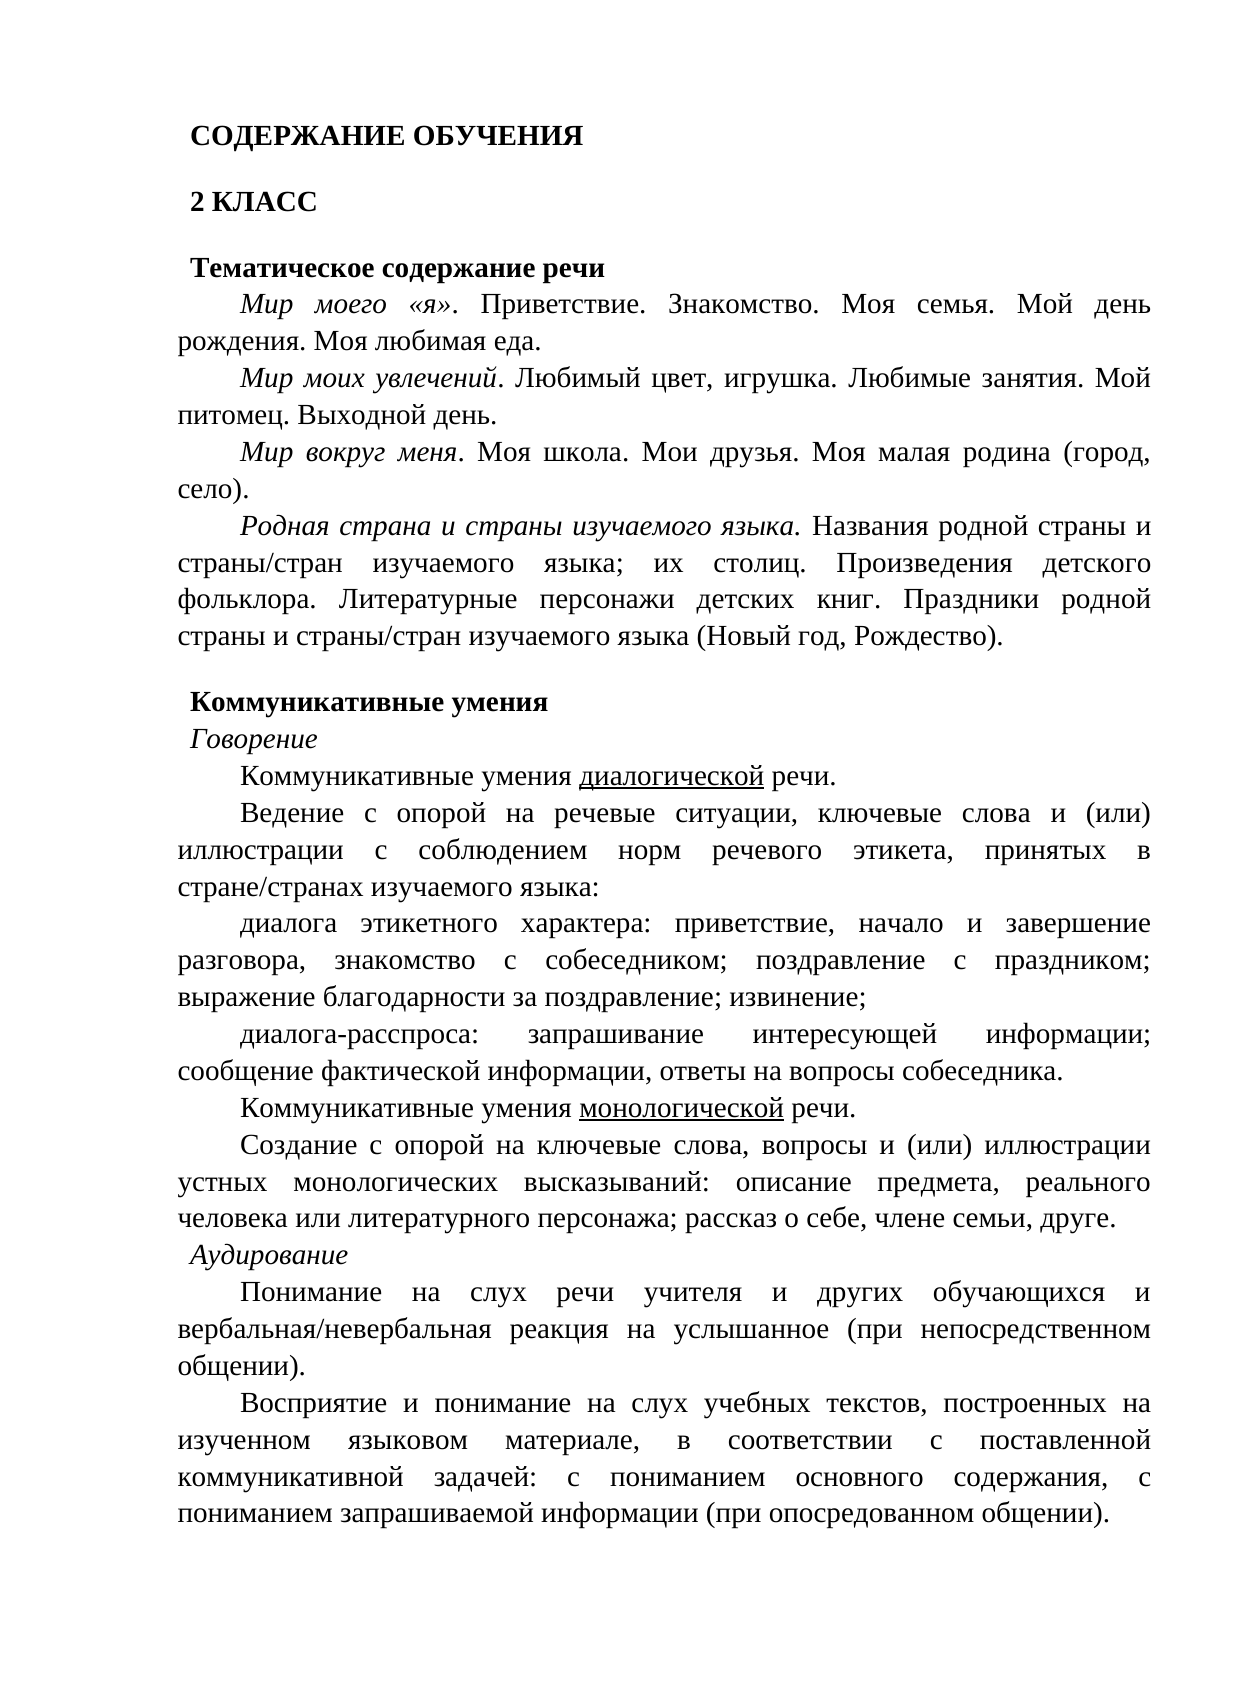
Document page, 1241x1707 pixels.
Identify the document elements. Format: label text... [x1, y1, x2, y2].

text Говорение [190, 721, 1152, 755]
text Ведение с опорой на речевые ситуации, ключевые слова и (или) иллюстрации с соблюдением норм речевого этикета, принятых в стране/странах изучаемого языка: [177, 795, 1152, 902]
text Понимание на слух речи учителя и других обучающихся и вербальная/невербальная реакция на услышанное (при непосредственном общении). [177, 1274, 1152, 1382]
text Коммуникативные умения монологической речи. [177, 1090, 1152, 1123]
text Тематическое содержание речи [190, 250, 1152, 283]
text Создание с опорой на ключевые слова, вопросы и (или) иллюстрации устных монологических высказываний: описание предмета, реального человека или литературного персонажа; рассказ о себе, члене семьи, друге. [177, 1127, 1152, 1234]
text 2 КЛАСС [190, 184, 1152, 217]
text Мир моих увлечений. Любимый цвет, игрушка. Любимые занятия. Мой питомец. Выходной день. [177, 360, 1152, 431]
text диалога этикетного характера: приветствие, начало и завершение разговора, знакомство с собеседником; поздравление с праздником; выражение благодарности за поздравление; извинение; [177, 906, 1152, 1013]
text Мир моего «я». Приветствие. Знакомство. Моя семья. Мой день рождения. Моя любимая еда. [177, 287, 1152, 357]
text Аудирование [190, 1237, 1152, 1271]
text диалога-расспроса: запрашивание интересующей информации; сообщение фактической информации, ответы на вопросы собеседника. [177, 1016, 1152, 1087]
text Коммуникативные умения диалогической речи. [177, 758, 1152, 792]
text ​СОДЕРЖАНИЕ ОБУЧЕНИЯ [190, 118, 1152, 152]
text Коммуникативные умения [190, 684, 1152, 718]
text Мир вокруг меня. Моя школа. Мои друзья. Моя малая родина (город, село). [177, 434, 1152, 504]
text Восприятие и понимание на слух учебных текстов, построенных на изученном языковом материале, в соответствии с поставленной коммуникативной задачей: с пониманием основного содержания, с пониманием запрашиваемой информации (при опосредованном общении). [177, 1385, 1152, 1529]
text Родная страна и страны изучаемого языка. Названия родной страны и страны/стран изучаемого языка; их столиц. Произведения детского фольклора. Литературные персонажи детских книг. Праздники родной страны и страны/стран изучаемого языка (Новый год, Рождество). [177, 508, 1152, 652]
